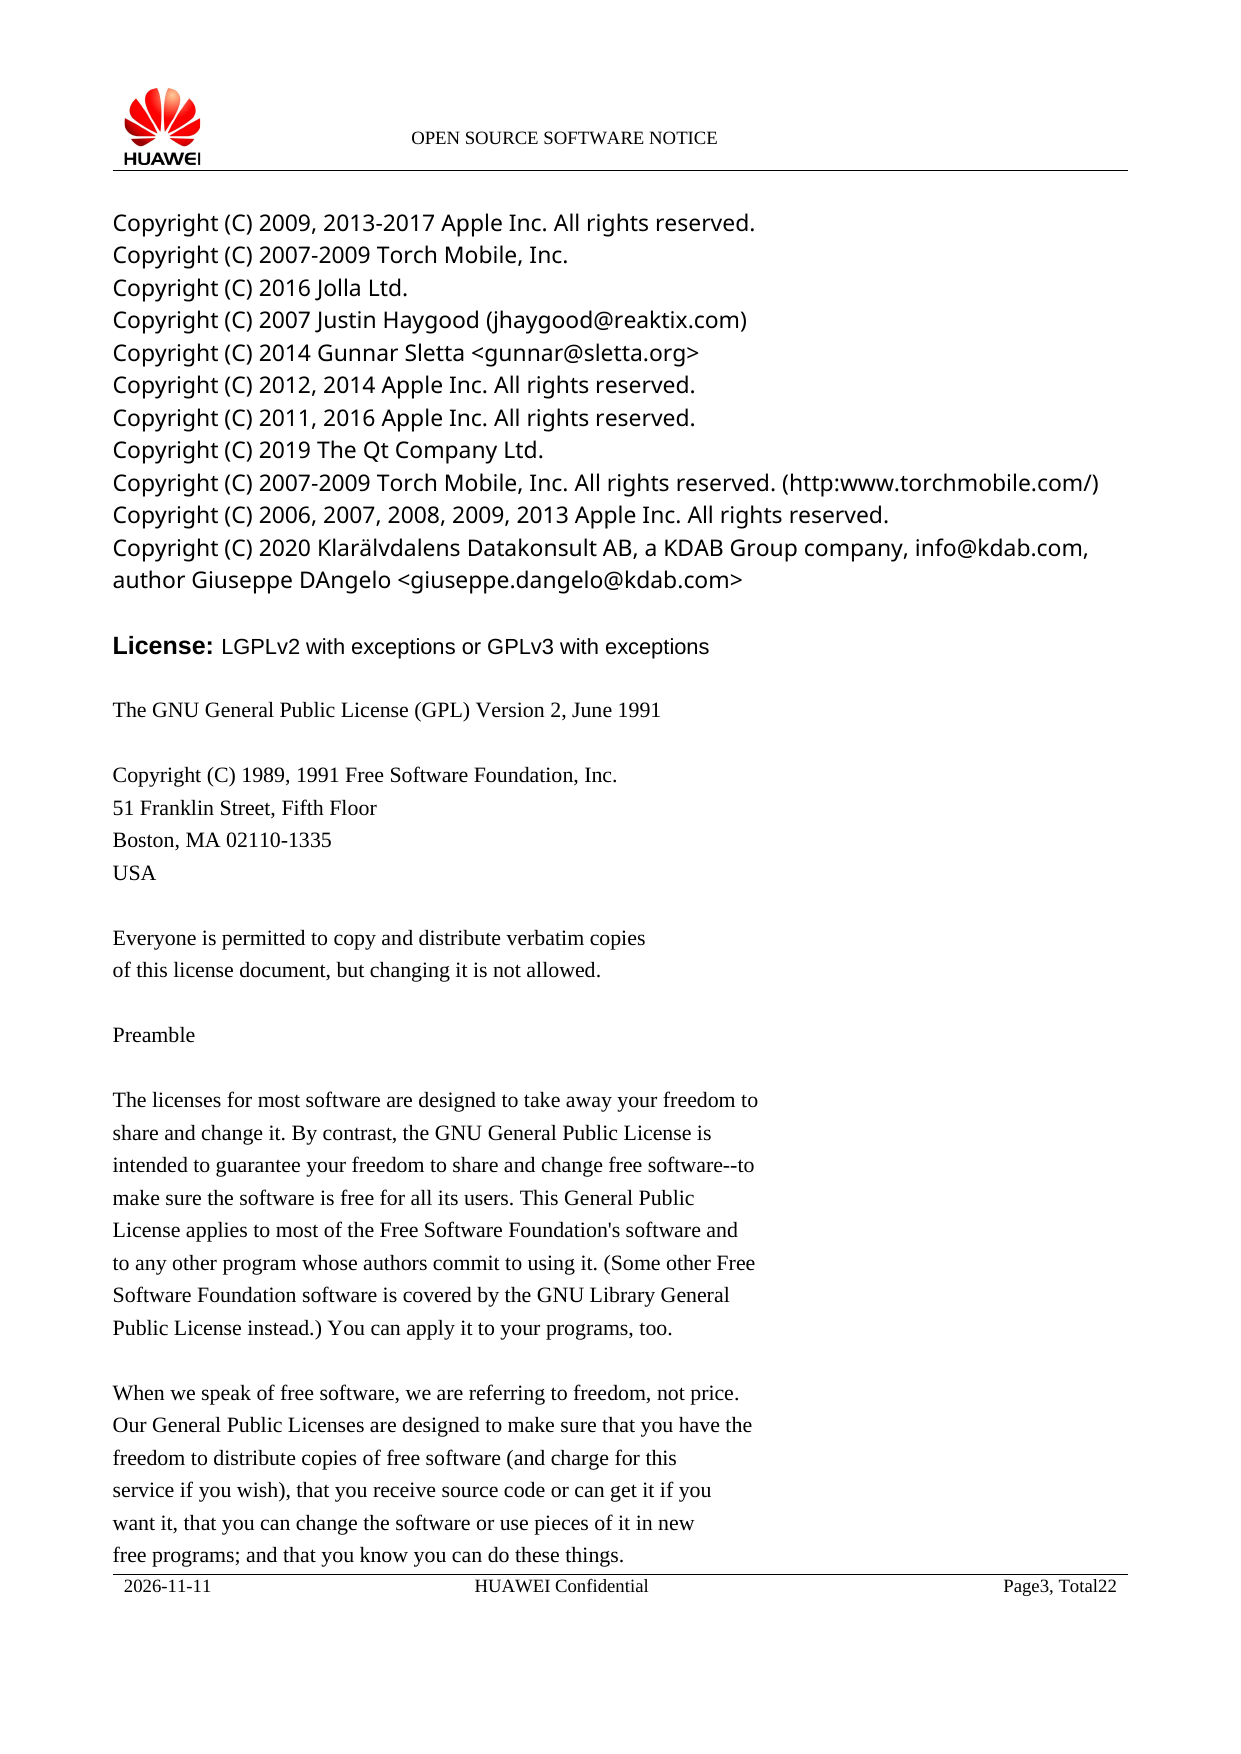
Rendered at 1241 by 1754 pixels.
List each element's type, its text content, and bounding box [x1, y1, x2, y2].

text of this license document, but changing it is not allowed. [112, 954, 1128, 986]
text The GNU General Public License (GPL) Version 2, June 1991 [112, 661, 1128, 726]
text Everyone is permitted to copy and distribute verbatim copies [112, 921, 1128, 954]
text intended to guarantee your freedom to share and change free software--to [112, 1149, 1128, 1181]
text make sure the software is free for all its users. This General Public [112, 1181, 1128, 1214]
text free programs; and that you know you can do these things. [112, 1539, 1128, 1571]
text Copyright (C) 1989, 1991 Free Software Foundation, Inc. [112, 759, 1128, 791]
text service if you wish), that you receive source code or can get it if you [112, 1474, 1128, 1506]
text Boston, MA 02110-1335 [112, 824, 1128, 856]
text The licenses for most software are designed to take away your freedom to [112, 1084, 1128, 1116]
text License applies to most of the Free Software Foundation's software and [112, 1214, 1128, 1246]
text 51 Franklin Street, Fifth Floor [112, 791, 1128, 824]
text want it, that you can change the software or use pieces of it in new [112, 1506, 1128, 1539]
text Software Foundation software is covered by the GNU Library General [112, 1279, 1128, 1311]
text freedom to distribute copies of free software (and charge for this [112, 1441, 1128, 1474]
text Our General Public Licenses are designed to make sure that you have the [112, 1409, 1128, 1441]
text USA [112, 856, 1128, 889]
text License: LGPLv2 with exceptions or GPLv3 with exceptions [112, 629, 1128, 661]
text share and change it. By contrast, the GNU General Public License is [112, 1116, 1128, 1149]
text Public License instead.) You can apply it to your programs, too. [112, 1311, 1128, 1344]
text Preamble [112, 1019, 1128, 1051]
text When we speak of free software, we are referring to freedom, not price. [112, 1376, 1128, 1409]
picture [124, 88, 201, 165]
text to any other program whose authors commit to using it. (Some other Free [112, 1246, 1128, 1279]
